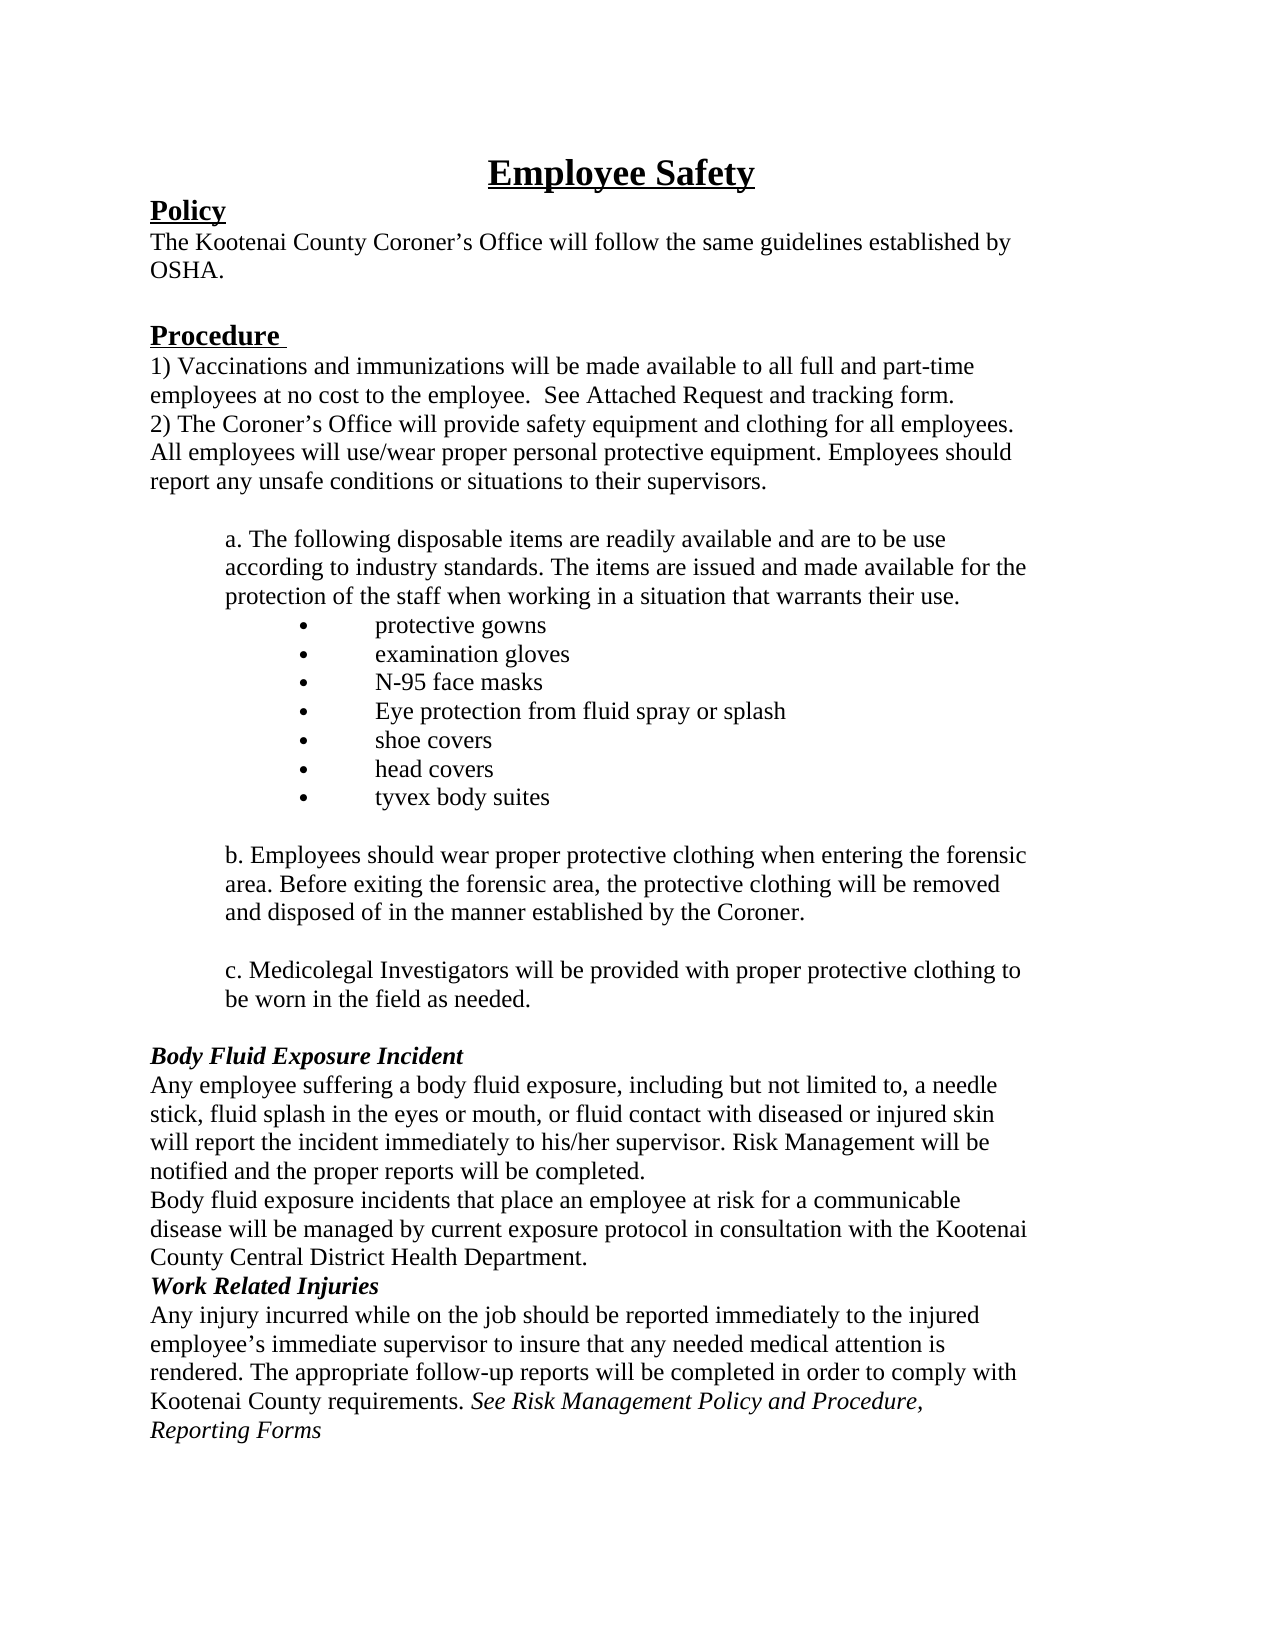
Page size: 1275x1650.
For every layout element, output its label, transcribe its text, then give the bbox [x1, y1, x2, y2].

text Any injury incurred while on the job should be reported immediately to the injured employee’s immediate supervisor to insure that any needed medical attention is rendered. The appropriate follow-up reports will be completed in order to comply with Kootenai County requirements. See Risk Management Policy and Procedure, Reporting Forms [150, 1300, 1031, 1444]
text 1) Vaccinations and immunizations will be made available to all full and part-time employees at no cost to the employee. See Attached Request and tracking form. [150, 351, 1031, 409]
list head covers [300, 754, 1125, 782]
list shoe covers [300, 725, 1125, 754]
list Eye protection from fluid spray or splash [300, 696, 1125, 725]
text Work Related Injuries [150, 1271, 1031, 1300]
text Any employee suffering a body fluid exposure, including but not limited to, a needle stick, fluid splash in the eyes or mouth, or fluid contact with diseased or injured skin will report the incident immediately to his/her supervisor. Risk Management will be notified and the proper reports will be completed. [150, 1070, 1031, 1185]
text b. Employees should wear proper protective clothing when entering the forensic area. Before exiting the forensic area, the protective clothing will be removed and disposed of in the manner established by the Coroner. [225, 840, 1031, 926]
text c. Medicolegal Investigators will be provided with proper protective clothing to be worn in the field as needed. [225, 955, 1031, 1012]
text Body fluid exposure incidents that place an employee at risk for a communicable disease will be managed by current exposure protocol in consultation with the Kootenai County Central District Health Department. [150, 1185, 1031, 1271]
text a. The following disposable items are readily available and are to be use according to industry standards. The items are issued and made available for the protection of the staff when working in a situation that warrants their use. [225, 524, 1031, 610]
text The Kootenai County Coroner’s Office will follow the same guidelines established by OSHA. [150, 227, 1031, 284]
text Policy [150, 193, 1031, 227]
list tyvex body suites [300, 782, 1125, 811]
text Employee Safety [450, 150, 1031, 193]
text Procedure [150, 318, 1031, 351]
text 2) The Coroner’s Office will provide safety equipment and clothing for all employees. All employees will use/wear proper personal protective equipment. Employees should report any unsafe conditions or situations to their supervisors. [150, 409, 1031, 495]
list protective gowns [300, 610, 1125, 639]
list examination gloves [300, 639, 1125, 667]
list N-95 face masks [300, 667, 1125, 696]
text Body Fluid Exposure Incident [150, 1041, 1031, 1070]
